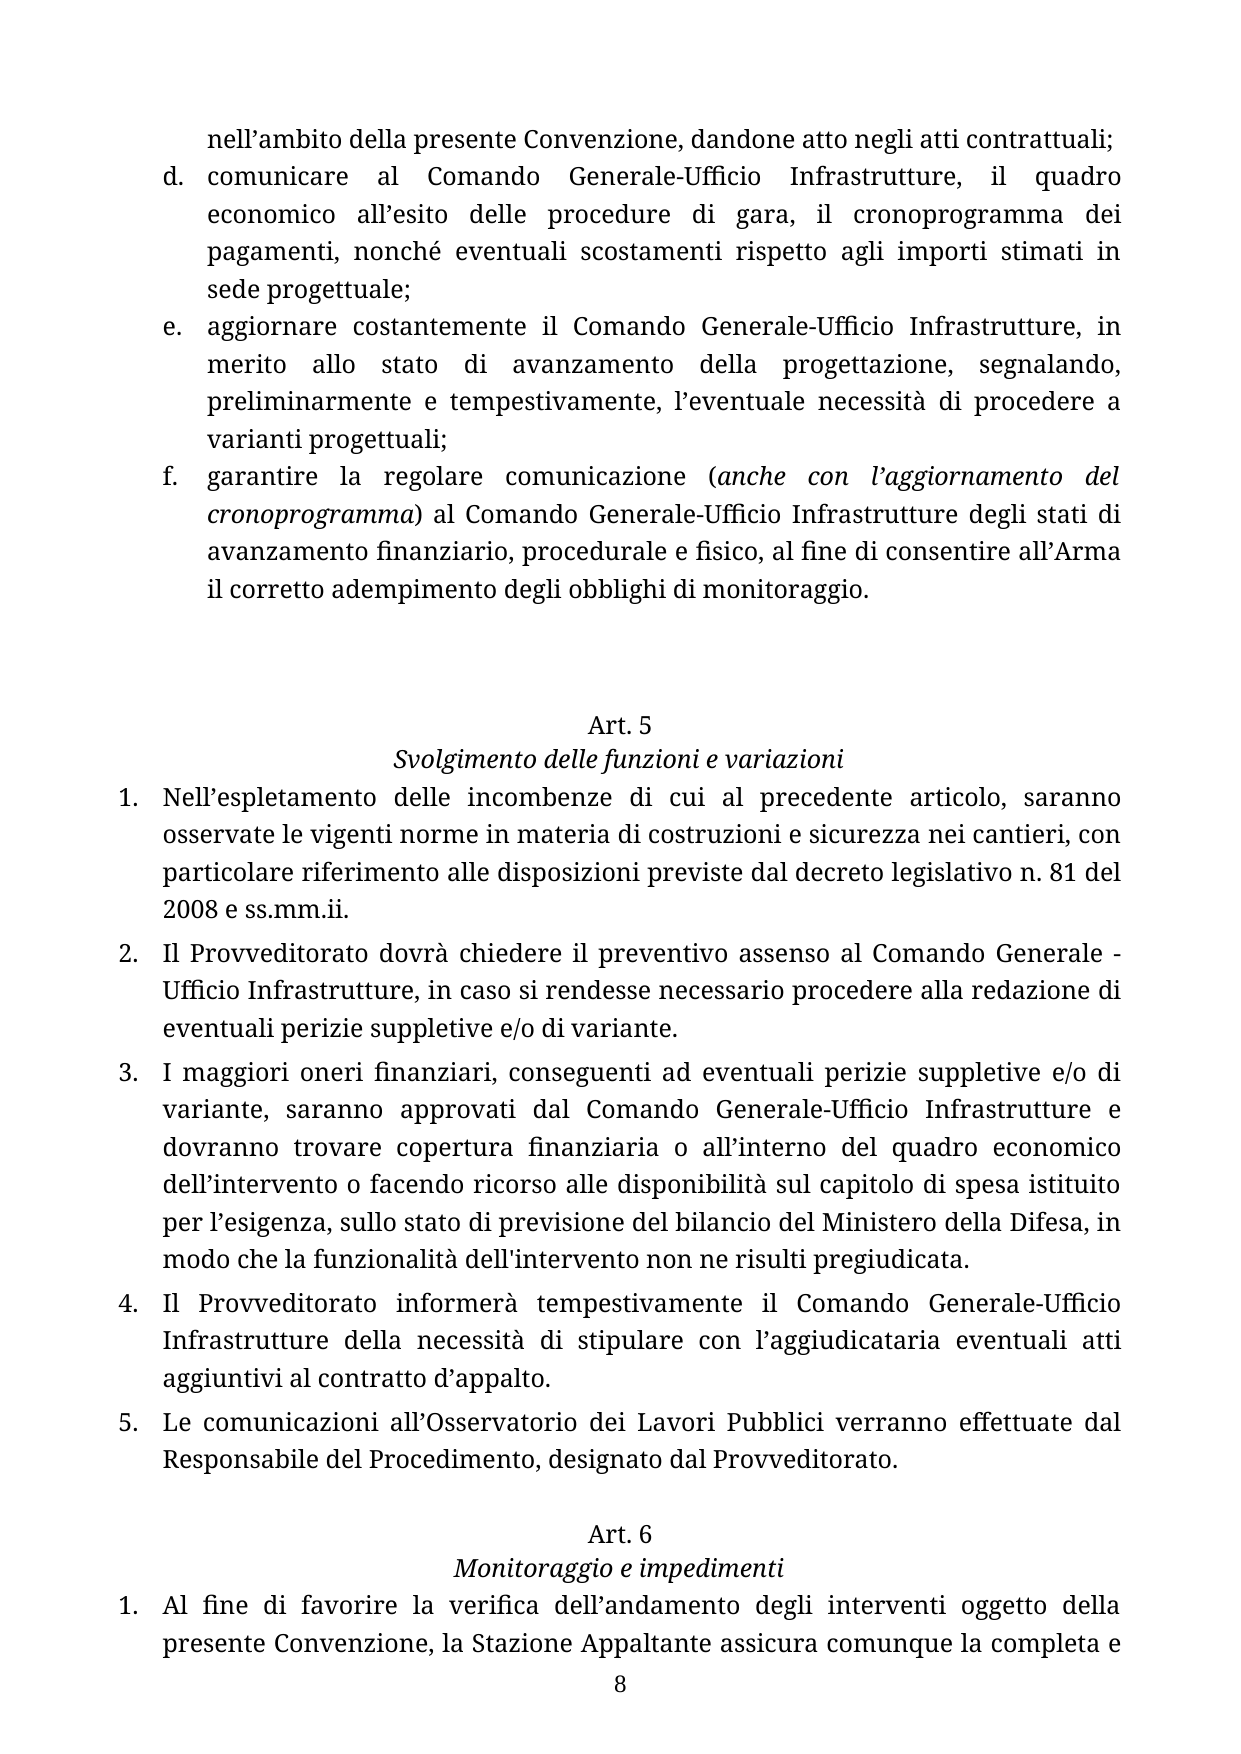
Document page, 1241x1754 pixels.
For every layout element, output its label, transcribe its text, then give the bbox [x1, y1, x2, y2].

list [118, 1584, 1122, 1659]
list comunicare al Comando Generale-Ufficio Infrastrutture, il quadro economico all’esito delle procedure di gara, il cronoprogramma dei pagamenti, nonché eventuali scostamenti rispetto agli importi stimati in sede progettuale; [162, 156, 1122, 306]
list garantire la regolare comunicazione (anche con l’aggiornamento del cronoprogramma) al Comando Generale-Ufficio Infrastrutture degli stati di avanzamento finanziario, procedurale e fisico, al fine di consentire all’Arma il corretto adempimento degli obblighi di monitoraggio. [162, 456, 1122, 606]
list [162, 118, 1122, 156]
text Art. 6 [118, 1516, 1122, 1550]
text Svolgimento delle funzioni e variazioni [118, 742, 1122, 776]
list Nell’espletamento delle incombenze di cui al precedente articolo, saranno osservate le vigenti norme in materia di costruzioni e sicurezza nei cantieri, con particolare riferimento alle disposizioni previste dal decreto legislativo n. 81 del 2008 e ss.mm.ii. [118, 776, 1122, 926]
list I maggiori oneri finanziari, conseguenti ad eventuali perizie suppletive e/o di variante, saranno approvati dal Comando Generale-Ufficio Infrastrutture e dovranno trovare copertura finanziaria o all’interno del quadro economico dell’intervento o facendo ricorso alle disponibilità sul capitolo di spesa istituito per l’esigenza, sullo stato di previsione del bilancio del Ministero della Difesa, in modo che la funzionalità dell'intervento non ne risulti pregiudicata. [118, 1051, 1122, 1276]
text Art. 5 [118, 708, 1122, 742]
list aggiornare costantemente il Comando Generale-Ufficio Infrastrutture, in merito allo stato di avanzamento della progettazione, segnalando, preliminarmente e tempestivamente, l’eventuale necessità di procedere a varianti progettuali; [162, 306, 1122, 456]
list Le comunicazioni all’Osservatorio dei Lavori Pubblici verranno effettuate dal Responsabile del Procedimento, designato dal Provveditorato. [118, 1401, 1122, 1476]
list Il Provveditorato dovrà chiedere il preventivo assenso al Comando Generale - Ufficio Infrastrutture, in caso si rendesse necessario procedere alla redazione di eventuali perizie suppletive e/o di variante. [118, 932, 1122, 1045]
list Il Provveditorato informerà tempestivamente il Comando Generale-Ufficio Infrastrutture della necessità di stipulare con l’aggiudicataria eventuali atti aggiuntivi al contratto d’appalto. [118, 1282, 1122, 1395]
text Monitoraggio e impedimenti [118, 1550, 1122, 1584]
